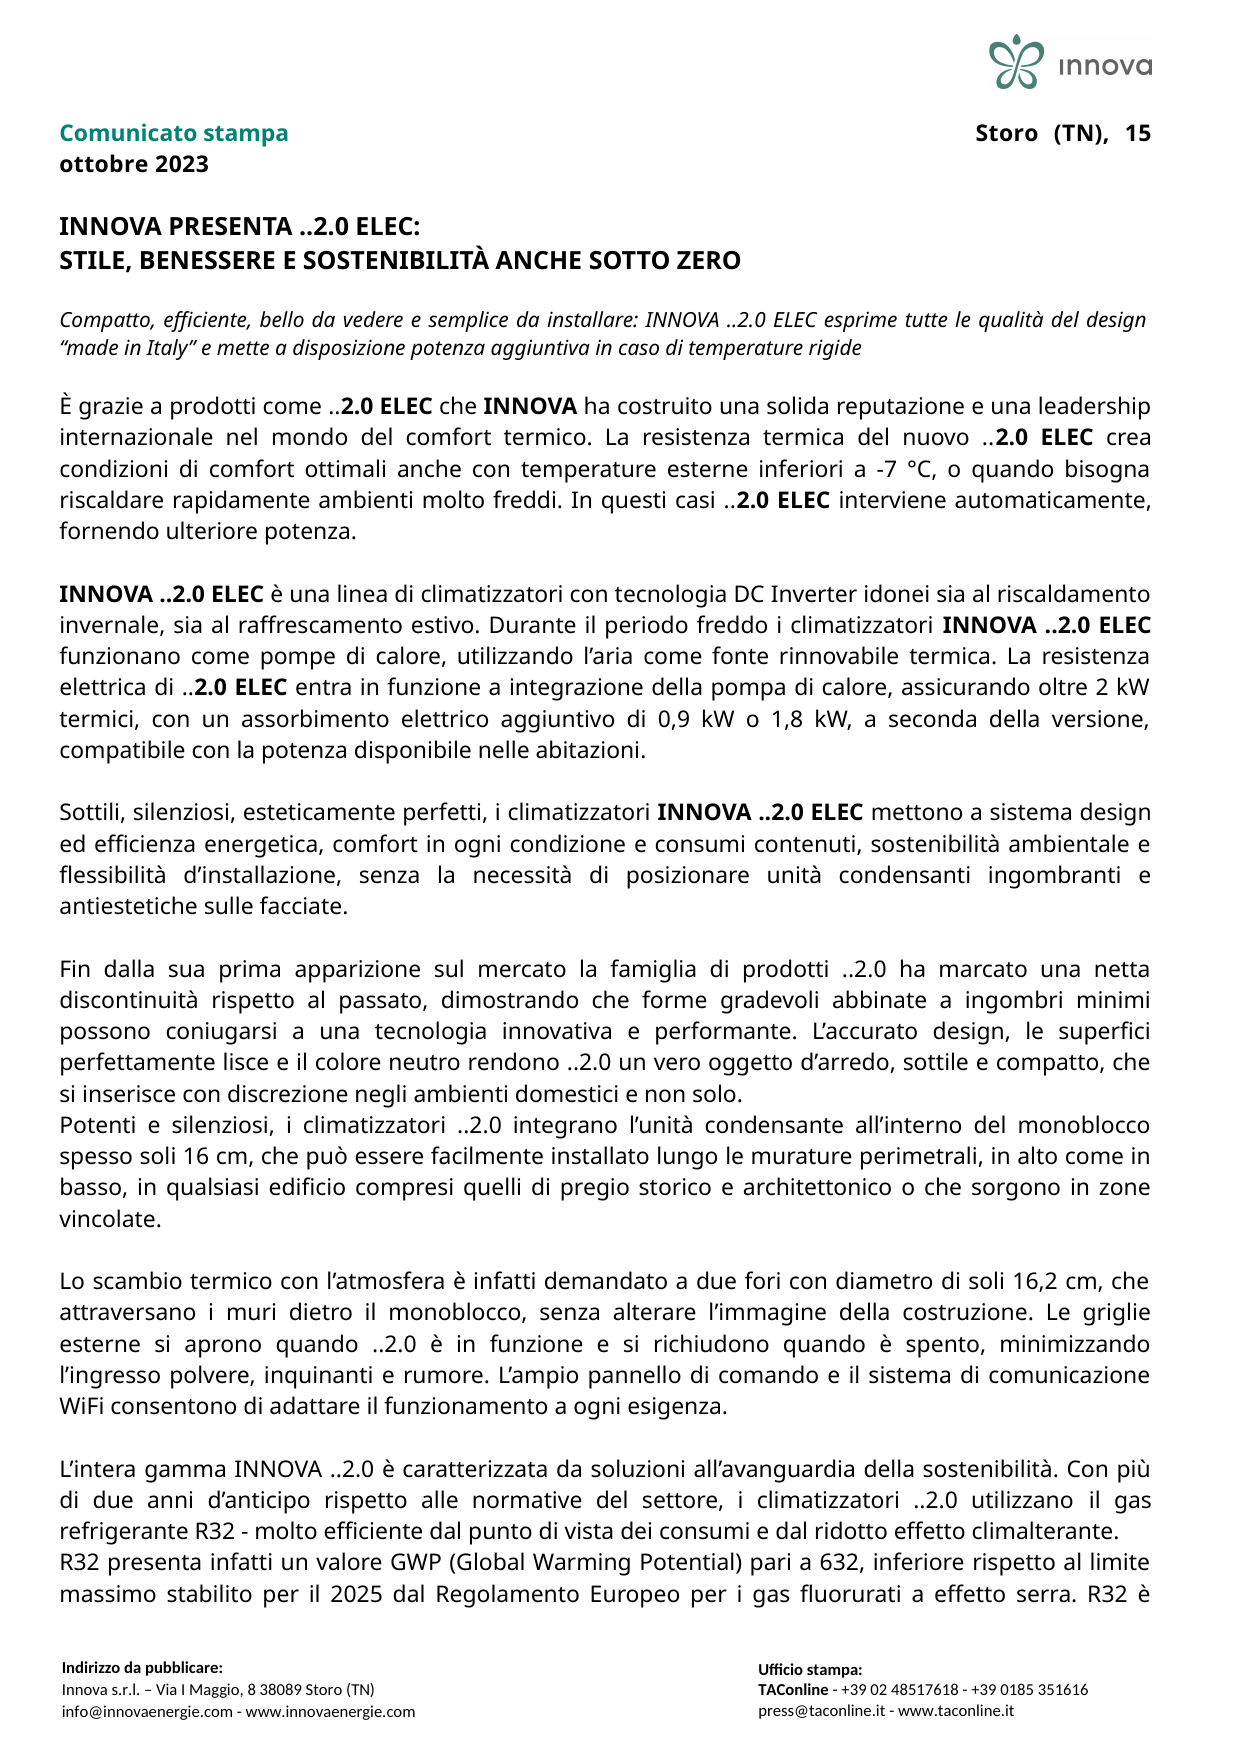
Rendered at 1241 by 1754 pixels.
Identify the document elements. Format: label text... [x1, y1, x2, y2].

text INNOVA ..2.0 ELEC è una linea di climatizzatori con tecnologia DC Inverter idonei sia al riscaldamento invernale, sia al raffrescamento estivo. Durante il periodo freddo i climatizzatori INNOVA ..2.0 ELEC funzionano come pompe di calore, utilizzando l’aria come fonte rinnovabile termica. La resistenza elettrica di ..2.0 ELEC entra in funzione a integrazione della pompa di calore, assicurando oltre 2 kW termici, con un assorbimento elettrico aggiuntivo di 0,9 kW o 1,8 kW, a seconda della versione, compatibile con la potenza disponibile nelle abitazioni. [59, 578, 1152, 765]
text Lo scambio termico con l’atmosfera è infatti demandato a due fori con diametro di soli 16,2 cm, che attraversano i muri dietro il monoblocco, senza alterare l’immagine della costruzione. Le griglie esterne si aprono quando ..2.0 è in funzione e si richiudono quando è spento, minimizzando l’ingresso polvere, inquinanti e rumore. L’ampio pannello di comando e il sistema di comunicazione WiFi consentono di adattare il funzionamento a ogni esigenza. [59, 1265, 1152, 1421]
text Potenti e silenziosi, i climatizzatori ..2.0 integrano l’unità condensante all’interno del monoblocco spesso soli 16 cm, che può essere facilmente installato lungo le murature perimetrali, in alto come in basso, in qualsiasi edificio compresi quelli di pregio storico e architettonico o che sorgono in zone vincolate. [59, 1109, 1152, 1234]
text INNOVA PRESENTA ..2.0 ELEC: [59, 208, 1152, 242]
text Compatto, efficiente, bello da vedere e semplice da installare: INNOVA ..2.0 ELEC esprime tutte le qualità del design “made in Italy” e mette a disposizione potenza aggiuntiva in caso di temperature rigide [59, 305, 1152, 362]
text Comunicato stampa Storo (TN), 15 ottobre 2023 [59, 117, 1152, 179]
picture [989, 34, 1152, 89]
text Fin dalla sua prima apparizione sul mercato la famiglia di prodotti ..2.0 ha marcato una netta discontinuità rispetto al passato, dimostrando che forme gradevoli abbinate a ingombri minimi possono coniugarsi a una tecnologia innovativa e performante. L’accurato design, le superfici perfettamente lisce e il colore neutro rendono ..2.0 un vero oggetto d’arredo, sottile e compatto, che si inserisce con discrezione negli ambienti domestici e non solo. [59, 953, 1152, 1109]
text Sottili, silenziosi, esteticamente perfetti, i climatizzatori INNOVA ..2.0 ELEC mettono a sistema design ed efficienza energetica, comfort in ogni condizione e consumi contenuti, sostenibilità ambientale e flessibilità d’installazione, senza la necessità di posizionare unità condensanti ingombranti e antiestetiche sulle facciate. [59, 796, 1152, 921]
text È grazie a prodotti come ..2.0 ELEC che INNOVA ha costruito una solida reputazione e una leadership internazionale nel mondo del comfort termico. La resistenza termica del nuovo ..2.0 ELEC crea condizioni di comfort ottimali anche con temperature esterne inferiori a -7 °C, o quando bisogna riscaldare rapidamente ambienti molto freddi. In questi casi ..2.0 ELEC interviene automaticamente, fornendo ulteriore potenza. [59, 390, 1152, 546]
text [59, 1546, 1152, 1609]
text L’intera gamma INNOVA ..2.0 è caratterizzata da soluzioni all’avanguardia della sostenibilità. Con più di due anni d’anticipo rispetto alle normative del settore, i climatizzatori ..2.0 utilizzano il gas refrigerante R32 - molto efficiente dal punto di vista dei consumi e dal ridotto effetto climalterante. [59, 1453, 1152, 1546]
text STILE, BENESSERE E SOSTENIBILITÀ ANCHE SOTTO ZERO [59, 242, 1152, 276]
